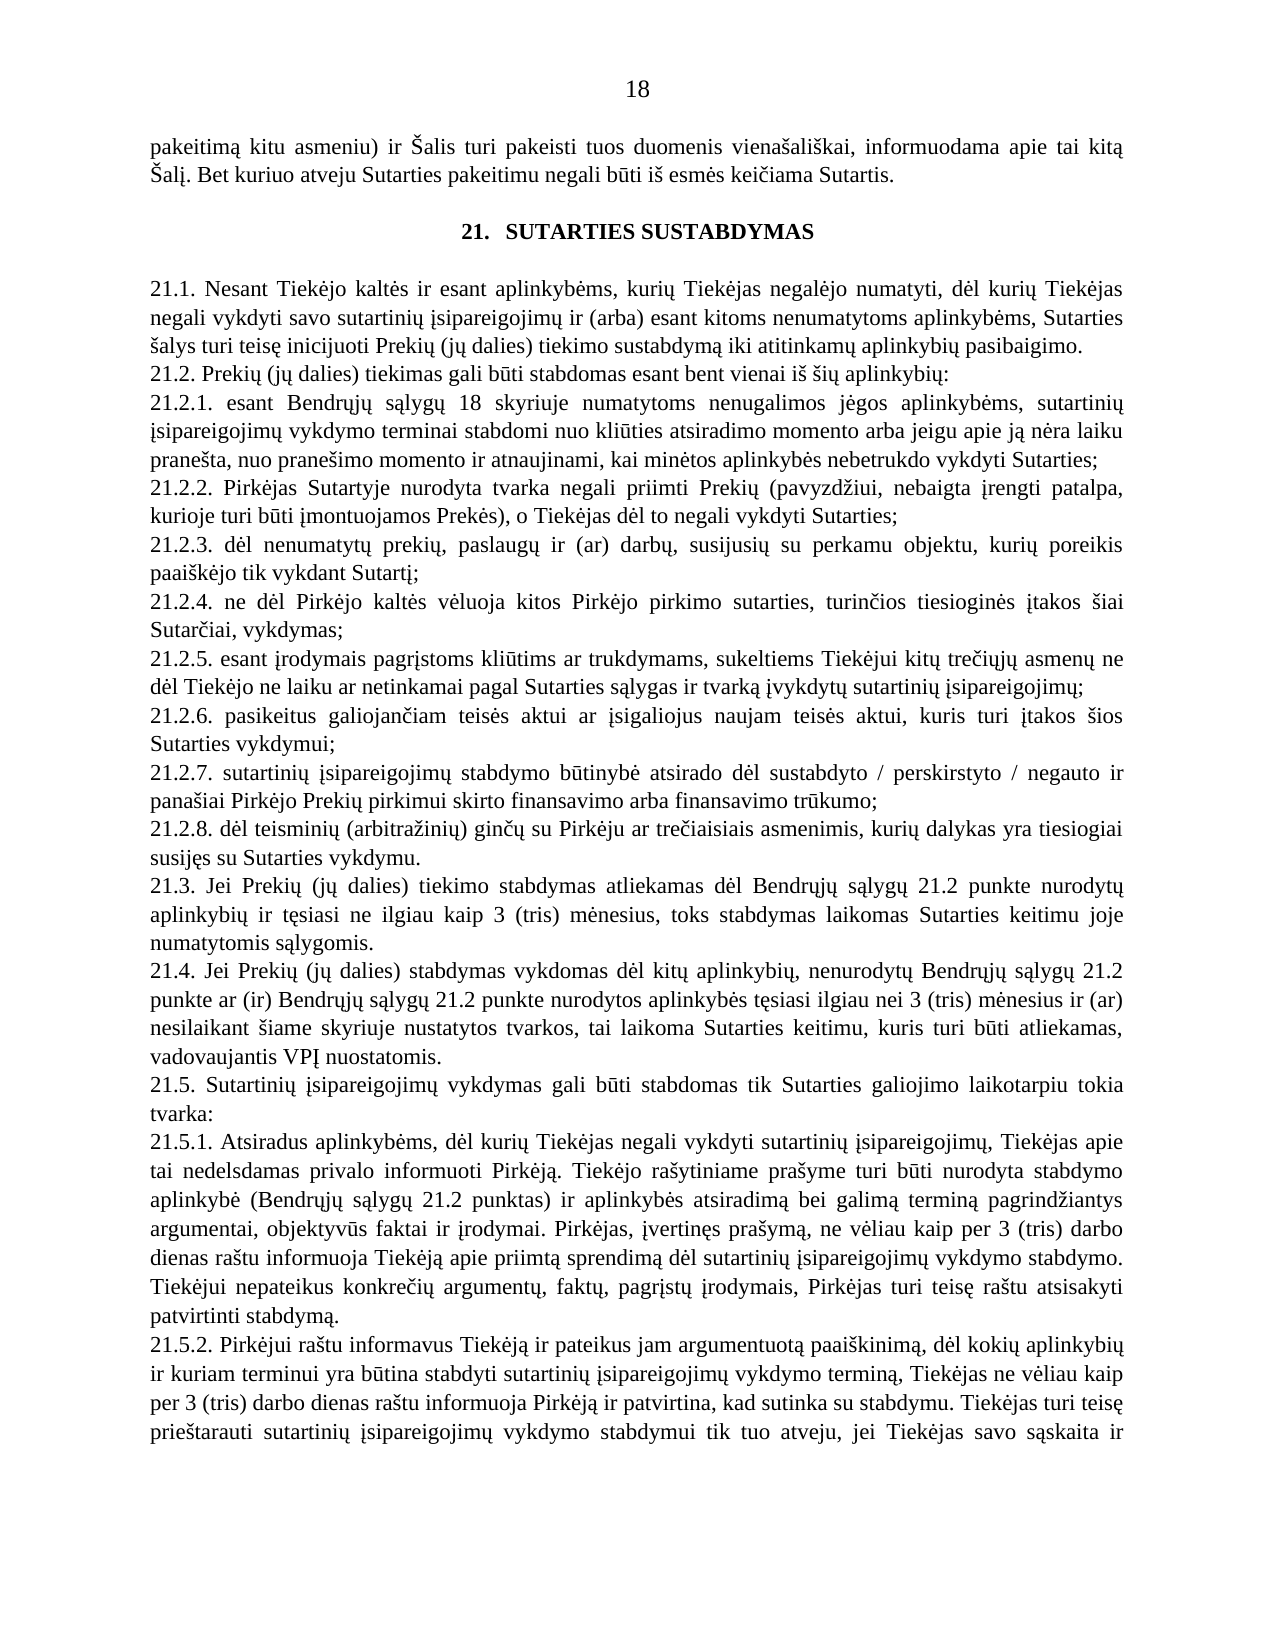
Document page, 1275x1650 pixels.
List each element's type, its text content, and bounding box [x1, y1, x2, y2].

text 21. Sutarties sUSTABDYMAS [150, 218, 1125, 244]
text 21.2.6. pasikeitus galiojančiam teisės aktui ar įsigaliojus naujam teisės aktui, kuris turi įtakos šios Sutarties vykdymui; [150, 702, 1125, 756]
text 21.2.2. Pirkėjas Sutartyje nurodyta tvarka negali priimti Prekių (pavyzdžiui, nebaigta įrengti patalpa, kurioje turi būti įmontuojamos Prekės), o Tiekėjas dėl to negali vykdyti Sutarties; [150, 474, 1125, 529]
text 21.1. Nesant Tiekėjo kaltės ir esant aplinkybėms, kurių Tiekėjas negalėjo numatyti, dėl kurių Tiekėjas negali vykdyti savo sutartinių įsipareigojimų ir (arba) esant kitoms nenumatytoms aplinkybėms, Sutarties šalys turi teisę inicijuoti Prekių (jų dalies) tiekimo sustabdymą iki atitinkamų aplinkybių pasibaigimo. [150, 275, 1125, 358]
text 21.2.8. dėl teisminių (arbitražinių) ginčų su Pirkėju ar trečiaisiais asmenimis, kurių dalykas yra tiesiogiai susijęs su Sutarties vykdymu. [150, 815, 1125, 870]
text 21.3. Jei Prekių (jų dalies) tiekimo stabdymas atliekamas dėl Bendrųjų sąlygų 21.2 punkte nurodytų aplinkybių ir tęsiasi ne ilgiau kaip 3 (tris) mėnesius, toks stabdymas laikomas Sutarties keitimu joje numatytomis sąlygomis. [150, 872, 1125, 956]
text 21.2. Prekių (jų dalies) tiekimas gali būti stabdomas esant bent vienai iš šių aplinkybių: [150, 360, 1125, 387]
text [150, 1331, 1125, 1444]
text 21.2.5. esant įrodymais pagrįstoms kliūtims ar trukdymams, sukeltiems Tiekėjui kitų trečiųjų asmenų ne dėl Tiekėjo ne laiku ar netinkamai pagal Sutarties sąlygas ir tvarką įvykdytų sutartinių įsipareigojimų; [150, 645, 1125, 699]
text 21.2.1. esant Bendrųjų sąlygų 18 skyriuje numatytoms nenugalimos jėgos aplinkybėms, sutartinių įsipareigojimų vykdymo terminai stabdomi nuo kliūties atsiradimo momento arba jeigu apie ją nėra laiku pranešta, nuo pranešimo momento ir atnaujinami, kai minėtos aplinkybės nebetrukdo vykdyti Sutarties; [150, 389, 1125, 472]
text 21.2.7. sutartinių įsipareigojimų stabdymo būtinybė atsirado dėl sustabdyto / perskirstyto / negauto ir panašiai Pirkėjo Prekių pirkimui skirto finansavimo arba finansavimo trūkumo; [150, 758, 1125, 813]
text 21.4. Jei Prekių (jų dalies) stabdymas vykdomas dėl kitų aplinkybių, nenurodytų Bendrųjų sąlygų 21.2 punkte ar (ir) Bendrųjų sąlygų 21.2 punkte nurodytos aplinkybės tęsiasi ilgiau nei 3 (tris) mėnesius ir (ar) nesilaikant šiame skyriuje nustatytos tvarkos, tai laikoma Sutarties keitimu, kuris turi būti atliekamas, vadovaujantis VPĮ nuostatomis. [150, 958, 1125, 1069]
text 21.5.1. Atsiradus aplinkybėms, dėl kurių Tiekėjas negali vykdyti sutartinių įsipareigojimų, Tiekėjas apie tai nedelsdamas privalo informuoti Pirkėją. Tiekėjo rašytiniame prašyme turi būti nurodyta stabdymo aplinkybė (Bendrųjų sąlygų 21.2 punktas) ir aplinkybės atsiradimą bei galimą terminą pagrindžiantys argumentai, objektyvūs faktai ir įrodymai. Pirkėjas, įvertinęs prašymą, ne vėliau kaip per 3 (tris) darbo dienas raštu informuoja Tiekėją apie priimtą sprendimą dėl sutartinių įsipareigojimų vykdymo stabdymo. Tiekėjui nepateikus konkrečių argumentų, faktų, pagrįstų įrodymais, Pirkėjas turi teisę raštu atsisakyti patvirtinti stabdymą. [150, 1128, 1125, 1328]
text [150, 133, 1125, 188]
text 21.2.3. dėl nenumatytų prekių, paslaugų ir (ar) darbų, susijusių su perkamu objektu, kurių poreikis paaiškėjo tik vykdant Sutartį; [150, 531, 1125, 586]
text 21.2.4. ne dėl Pirkėjo kaltės vėluoja kitos Pirkėjo pirkimo sutarties, turinčios tiesioginės įtakos šiai Sutarčiai, vykdymas; [150, 588, 1125, 643]
text 21.5. Sutartinių įsipareigojimų vykdymas gali būti stabdomas tik Sutarties galiojimo laikotarpiu tokia tvarka: [150, 1071, 1125, 1126]
